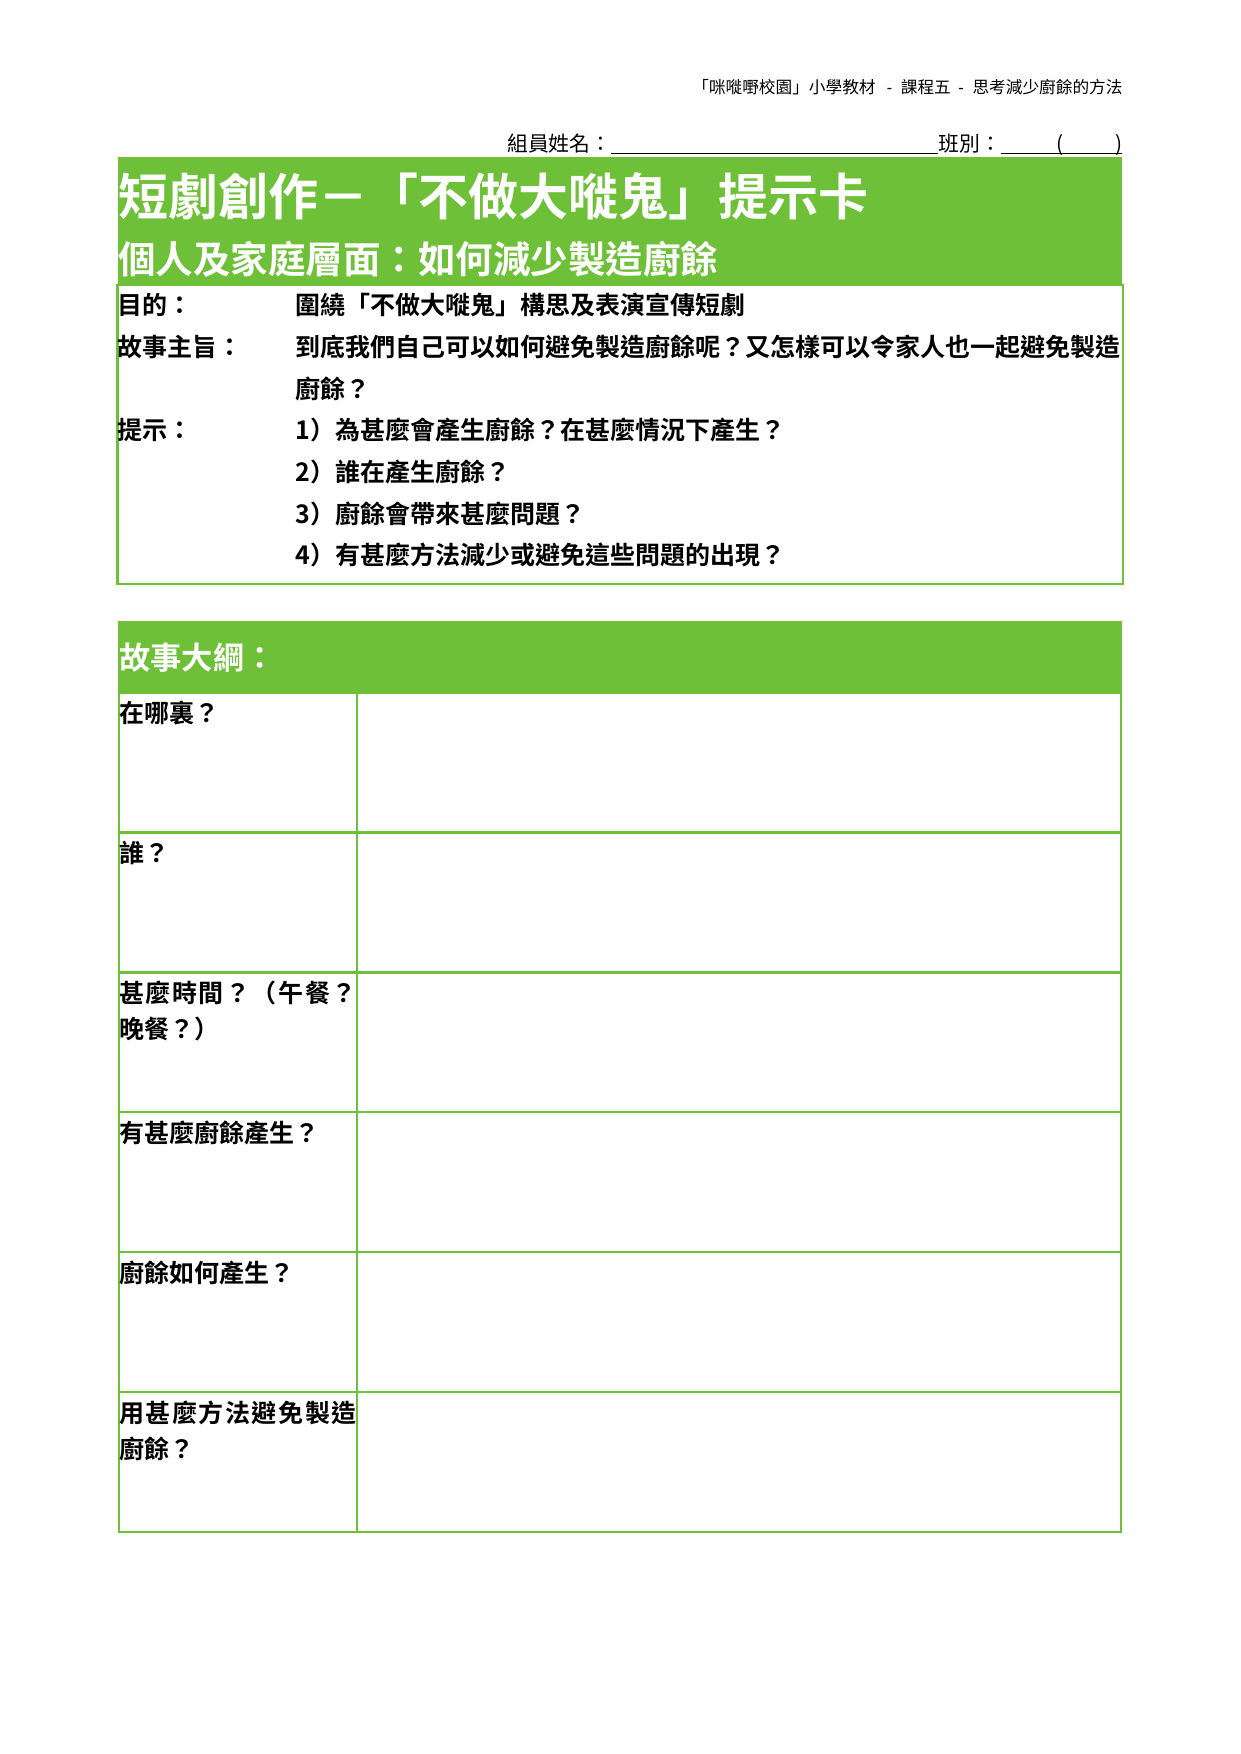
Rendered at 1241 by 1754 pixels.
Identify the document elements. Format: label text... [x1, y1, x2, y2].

table_header 目的： 故事主旨： 提示： [119, 286, 295, 583]
table_cell [358, 834, 1120, 971]
table_cell [358, 974, 1120, 1111]
text 短劇創作－「不做大嘥鬼」提示卡 [118, 157, 1122, 229]
table_cell 有甚麼廚餘產生？ [120, 1113, 356, 1251]
table_cell 用甚麼方法避免製造廚餘？ [120, 1393, 356, 1531]
table_cell 甚麼時間？（午餐？晚餐？） [120, 974, 356, 1111]
table_header 圍繞「不做大嘥鬼」構思及表演宣傳短劇 到底我們自己可以如何避免製造廚餘呢？又怎樣可以令家人也一起避免製造廚餘？ 1）為甚麼會產生廚餘？在甚麼情況下產生？ 2）誰在產生廚餘？ 3）廚餘會帶來甚麼問題？ 4）有甚麼方法減少或避免這些問題的出現？ [295, 286, 1122, 583]
table_cell [358, 1393, 1120, 1531]
table_cell [358, 1113, 1120, 1251]
table_header 故事大綱： [120, 623, 1120, 692]
table_cell 誰？ [120, 834, 356, 971]
table_cell 廚餘如何產生？ [120, 1253, 356, 1391]
table_cell 在哪裏？ [120, 694, 356, 831]
table_cell [358, 694, 1120, 831]
table_cell [358, 1253, 1120, 1391]
text 個人及家庭層面：如何減少製造廚餘 [118, 229, 1122, 284]
